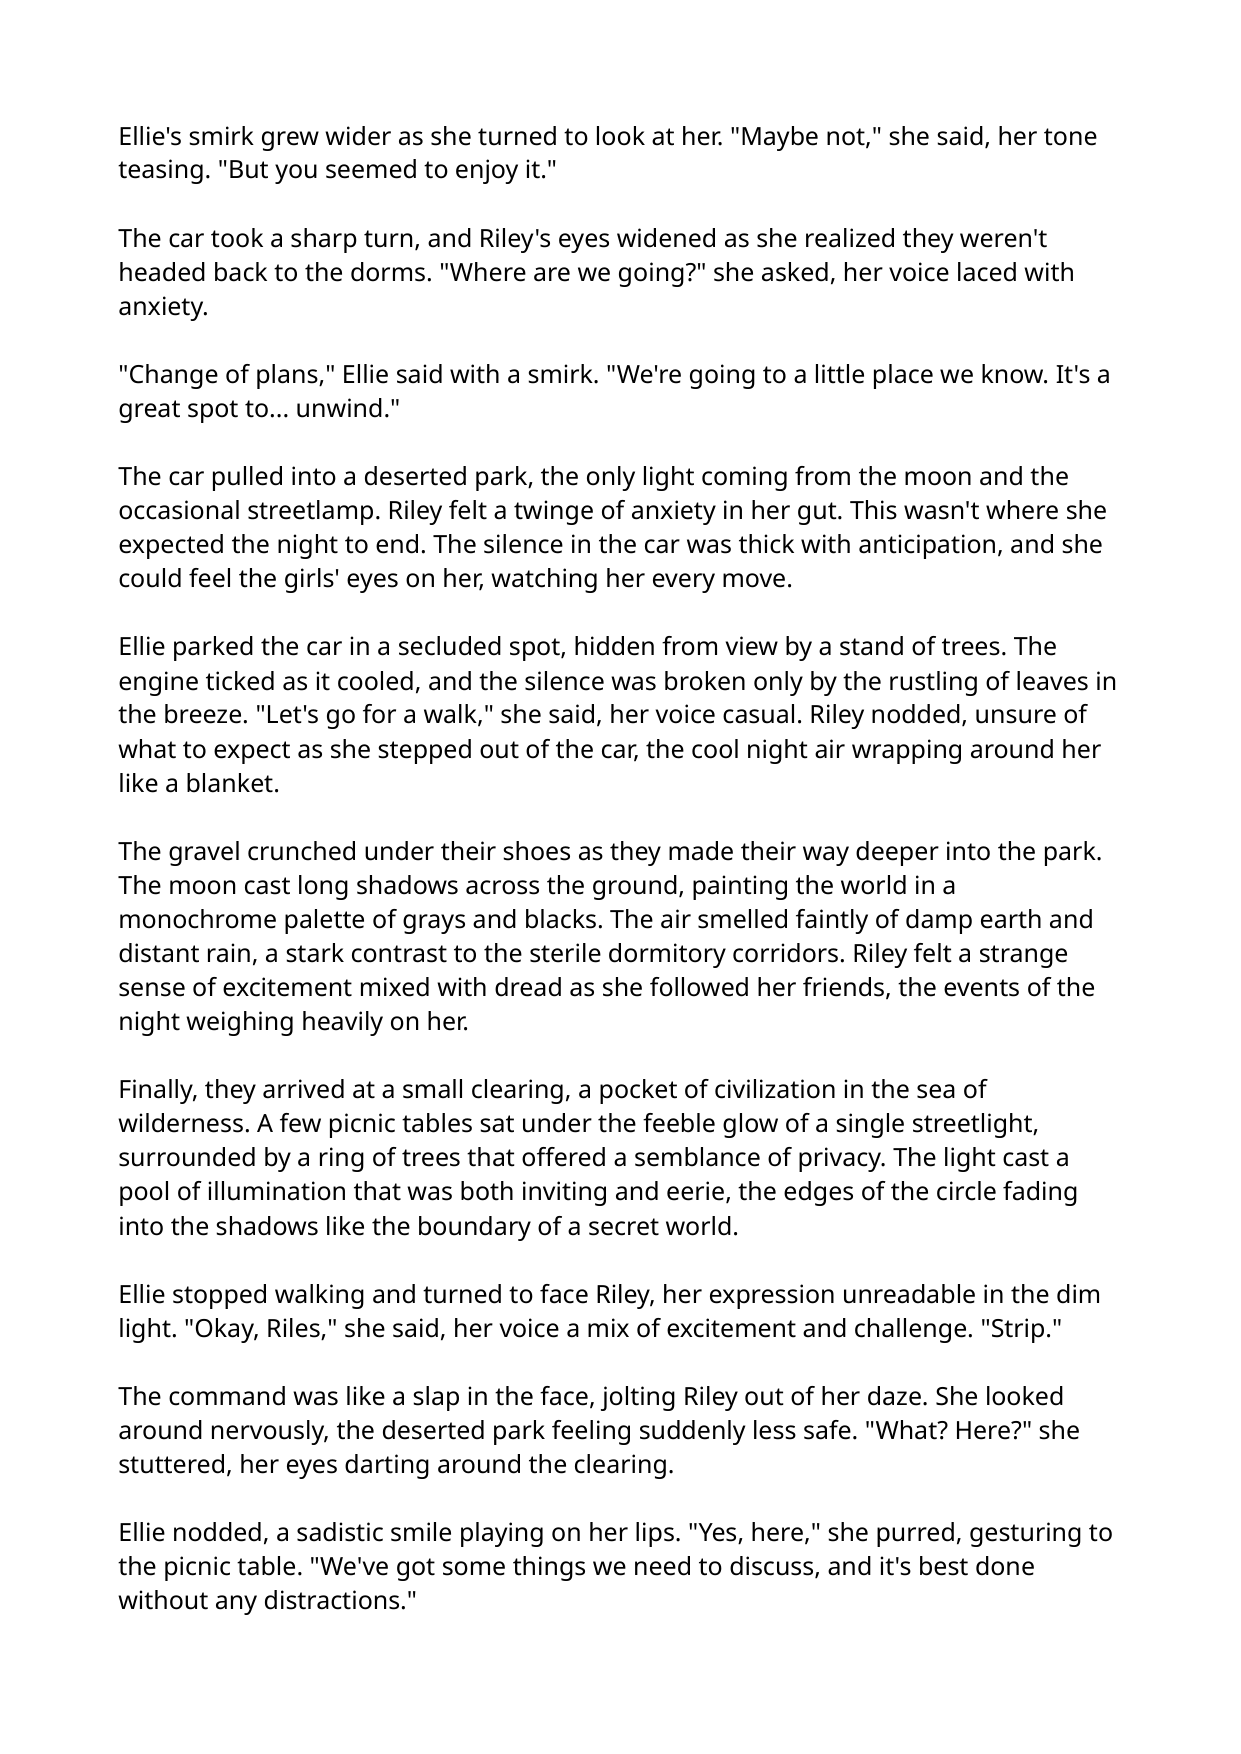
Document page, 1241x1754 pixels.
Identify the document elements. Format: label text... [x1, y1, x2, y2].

text Ellie's smirk grew wider as she turned to look at her. "Maybe not," she said, her tone teasing. "But you seemed to enjoy it." [118, 118, 1122, 186]
text Finally, they arrived at a small clearing, a pocket of civilization in the sea of wilderness. A few picnic tables sat under the feeble glow of a single streetlight, surrounded by a ring of trees that offered a semblance of privacy. The light cast a pool of illumination that was both inviting and eerie, the edges of the circle fading into the shadows like the boundary of a secret world. [118, 1072, 1122, 1242]
text The car pulled into a deserted park, the only light coming from the moon and the occasional streetlamp. Riley felt a twinge of anxiety in her gut. This wasn't where she expected the night to end. The silence in the car was thick with anticipation, and she could feel the girls' eyes on her, watching her every move. [118, 459, 1122, 595]
text Ellie stopped walking and turned to face Riley, her expression unreadable in the dim light. "Okay, Riles," she said, her voice a mix of excitement and challenge. "Strip." [118, 1276, 1122, 1344]
text The car took a sharp turn, and Riley's eyes widened as she realized they weren't headed back to the dorms. "Where are we going?" she asked, her voice laced with anxiety. [118, 220, 1122, 322]
text "Change of plans," Ellie said with a smirk. "We're going to a little place we know. It's a great spot to... unwind." [118, 357, 1122, 425]
text Ellie nodded, a sadistic smile playing on her lips. "Yes, here," she purred, gesturing to the picnic table. "We've got some things we need to discuss, and it's best done without any distractions." [118, 1515, 1122, 1617]
text The gravel crunched under their shoes as they made their way deeper into the park. The moon cast long shadows across the ground, painting the world in a monochrome palette of grays and blacks. The air smelled faintly of damp earth and distant rain, a stark contrast to the sterile dormitory corridors. Riley felt a strange sense of excitement mixed with dread as she followed her friends, the events of the night weighing heavily on her. [118, 833, 1122, 1038]
text The command was like a slap in the face, jolting Riley out of her daze. She looked around nervously, the deserted park feeling suddenly less safe. "What? Here?" she stuttered, her eyes darting around the clearing. [118, 1378, 1122, 1481]
text Ellie parked the car in a secluded spot, hidden from view by a stand of trees. The engine ticked as it cooled, and the silence was broken only by the rustling of leaves in the breeze. "Let's go for a walk," she said, her voice casual. Riley nodded, unsure of what to expect as she stepped out of the car, the cool night air wrapping around her like a blanket. [118, 629, 1122, 799]
